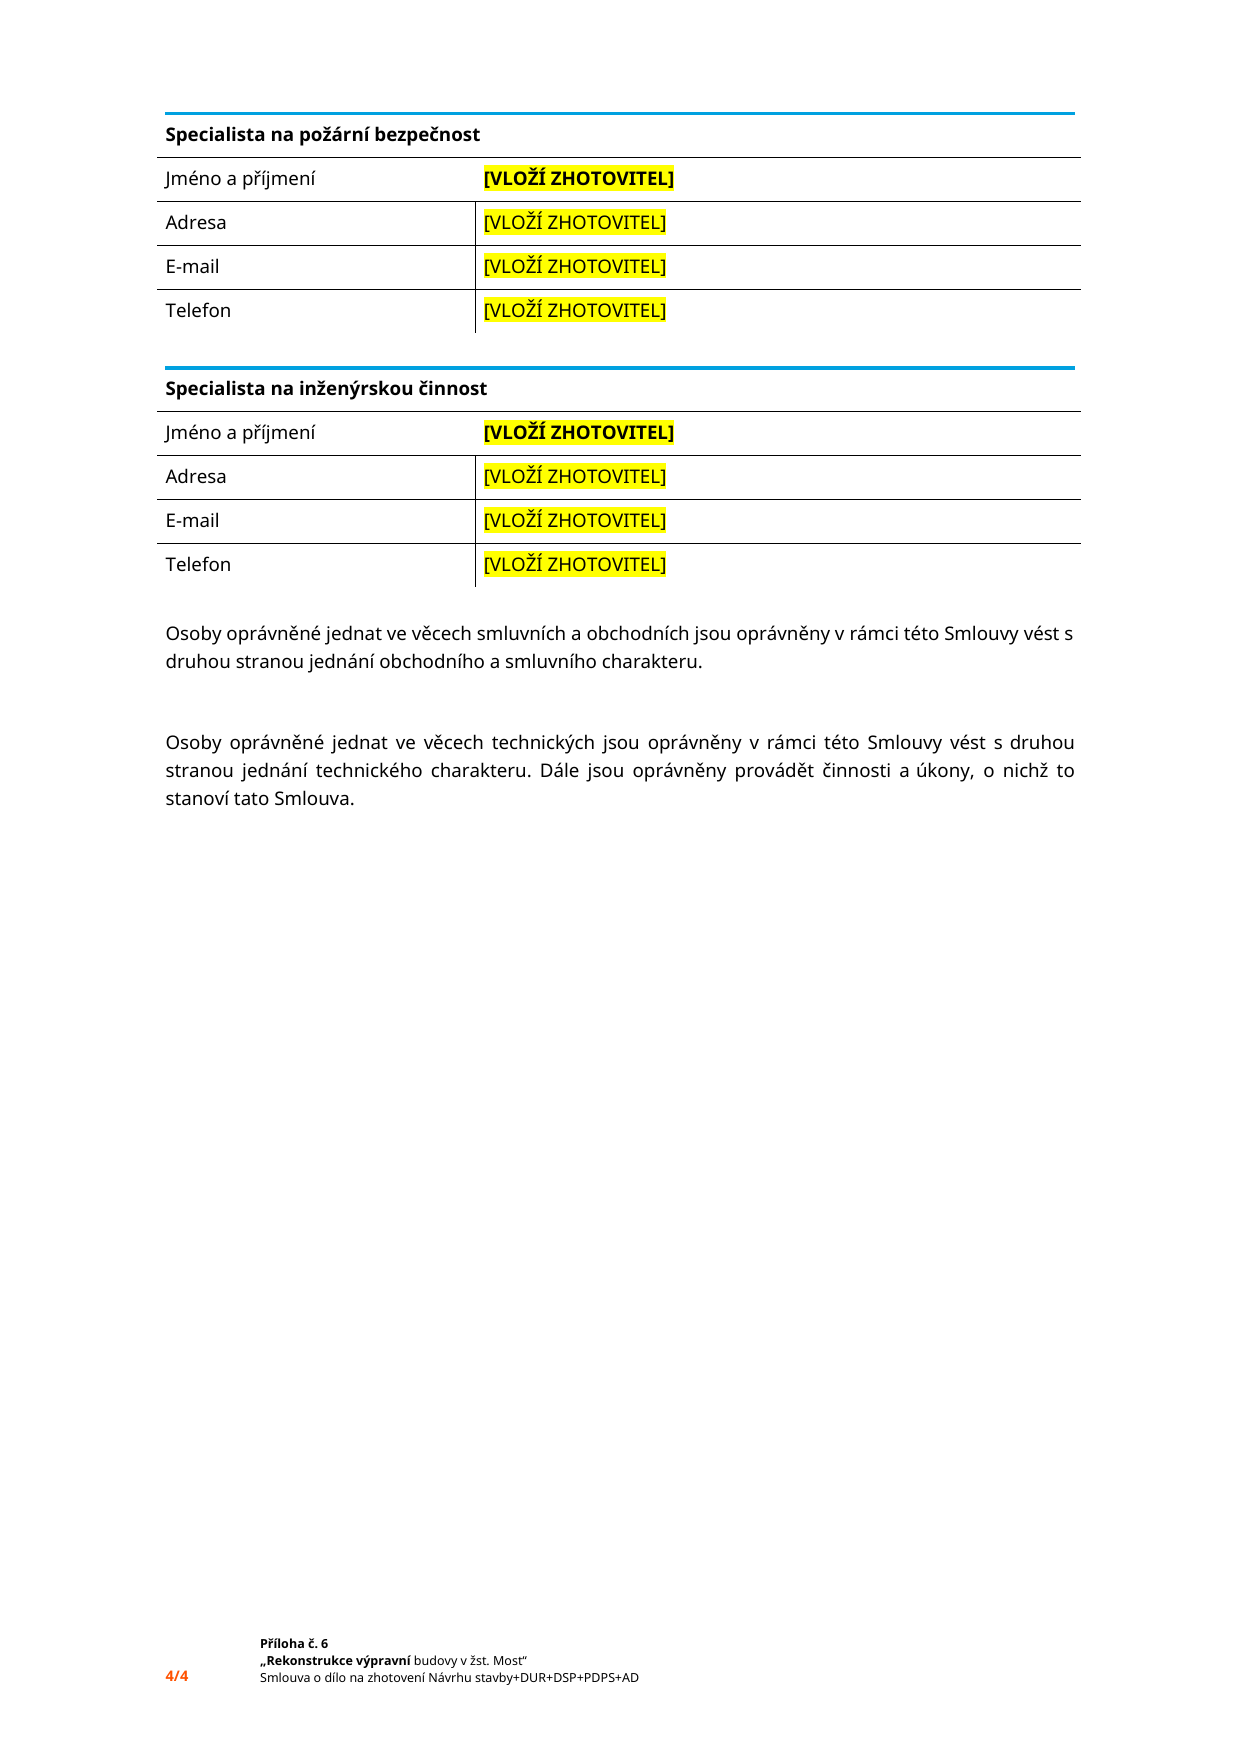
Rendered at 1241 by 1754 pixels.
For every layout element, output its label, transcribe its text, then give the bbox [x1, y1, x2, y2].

table_header Jméno a příjmení [157, 158, 475, 201]
text Specialista na požární bezpečnost [165, 115, 1075, 147]
table_cell Telefon [157, 290, 475, 332]
table_cell [VLOŽÍ ZHOTOVITEL] [476, 202, 1081, 245]
table_header [VLOŽÍ ZHOTOVITEL] [475, 412, 1081, 455]
table_cell Adresa [157, 456, 475, 499]
table_cell [VLOŽÍ ZHOTOVITEL] [476, 246, 1081, 289]
text Osoby oprávněné jednat ve věcech technických jsou oprávněny v rámci této Smlouvy vést s druhou stranou jednání technického charakteru. Dále jsou oprávněny provádět činnosti a úkony, o nichž to stanoví tato Smlouva. [165, 729, 1075, 811]
table_header Jméno a příjmení [157, 412, 475, 455]
table_cell [VLOŽÍ ZHOTOVITEL] [476, 500, 1081, 543]
table_cell [VLOŽÍ ZHOTOVITEL] [476, 544, 1081, 587]
table_cell E-mail [157, 500, 475, 543]
table_cell [VLOŽÍ ZHOTOVITEL] [476, 290, 1081, 332]
table_cell [VLOŽÍ ZHOTOVITEL] [476, 456, 1081, 499]
table_cell Adresa [157, 202, 475, 245]
text Specialista na inženýrskou činnost [165, 370, 1075, 401]
text Osoby oprávněné jednat ve věcech smluvních a obchodních jsou oprávněny v rámci této Smlouvy vést s druhou stranou jednání obchodního a smluvního charakteru. [165, 621, 1075, 674]
table_cell Telefon [157, 544, 475, 587]
table_header [VLOŽÍ ZHOTOVITEL] [475, 158, 1081, 201]
table_cell E-mail [157, 246, 475, 289]
